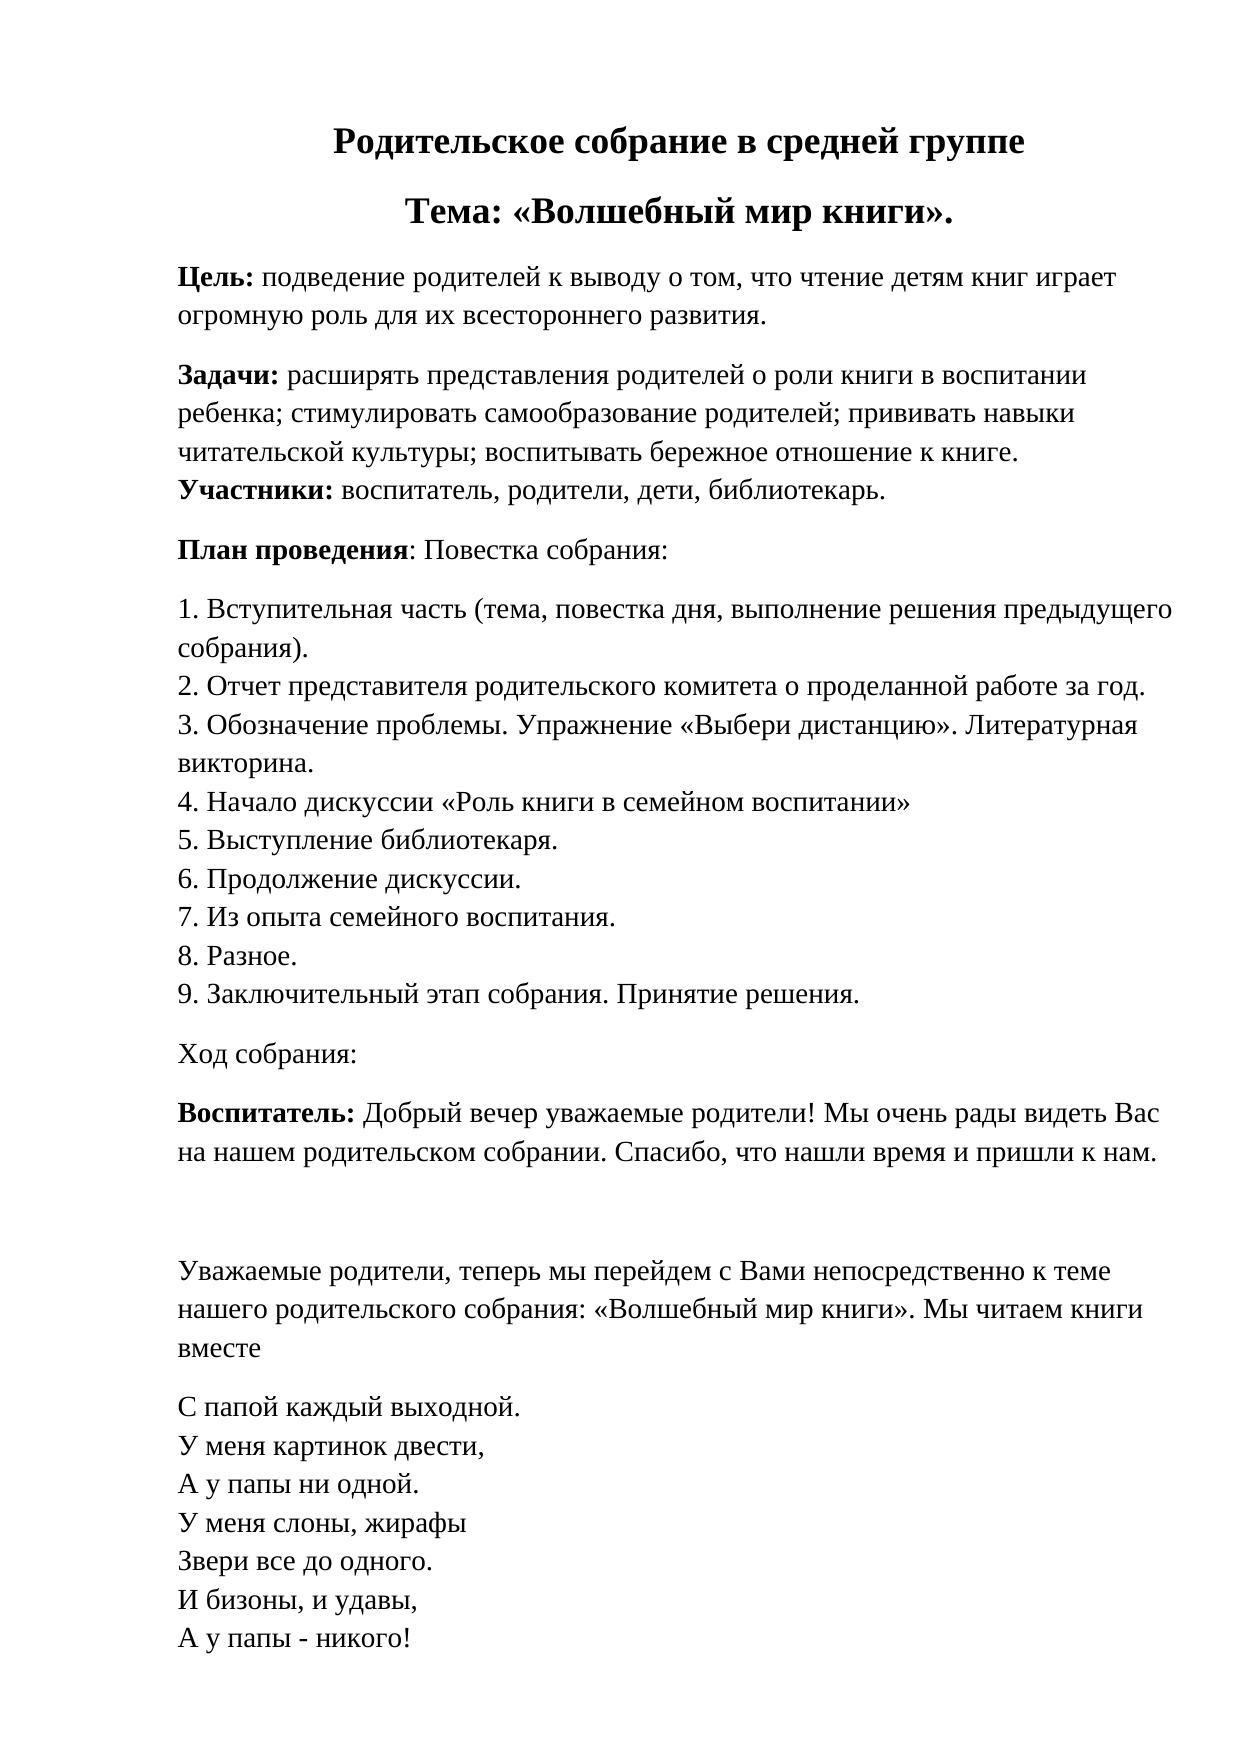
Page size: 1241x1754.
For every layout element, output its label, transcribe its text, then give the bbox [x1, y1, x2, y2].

text Тема: «Волшебный мир книги». [177, 188, 1181, 232]
text Воспитатель: Добрый вечер уважаемые родители! Мы очень рады видеть Вас на нашем родительском собрании. Спасибо, что нашли время и пришли к нам. [177, 1095, 1181, 1167]
text Задачи: расширять представления родителей о роли книги в воспитании ребенка; стимулировать самообразование родителей; прививать навыки читательской культуры; воспитывать бережное отношение к книге. Участники: воспитатель, родители, дети, библиотекарь. [177, 357, 1181, 506]
text Родительское собрание в средней группе [177, 118, 1181, 161]
text Ход собрания: [177, 1036, 1181, 1069]
text План проведения: Повестка собрания: [177, 532, 1181, 565]
text Цель: подведение родителей к выводу о том, что чтение детям книг играет огромную роль для их всестороннего развития. [177, 259, 1181, 331]
text Уважаемые родители, теперь мы перейдем с Вами непосредственно к теме нашего родительского собрания: «Волшебный мир книги». Мы читаем книги вместе [177, 1253, 1181, 1363]
text 1. Вступительная часть (тема, повестка дня, выполнение решения предыдущего собрания). 2. Отчет представителя родительского комитета о проделанной работе за год. 3. Обозначение проблемы. Упражнение «Выбери дистанцию». Литературная викторина. 4. Начало дискуссии «Роль книги в семейном воспитании» 5. Выступление библиотекаря. 6. Продолжение дискуссии. 7. Из опыта семейного воспитания. 8. Разное. 9. Заключительный этап собрания. Принятие решения. [177, 591, 1181, 1010]
text С папой каждый выходной. У меня картинок двести, А у папы ни одной. У меня слоны, жирафы Звери все до одного. И бизоны, и удавы, А у папы - никого! [177, 1389, 1181, 1654]
